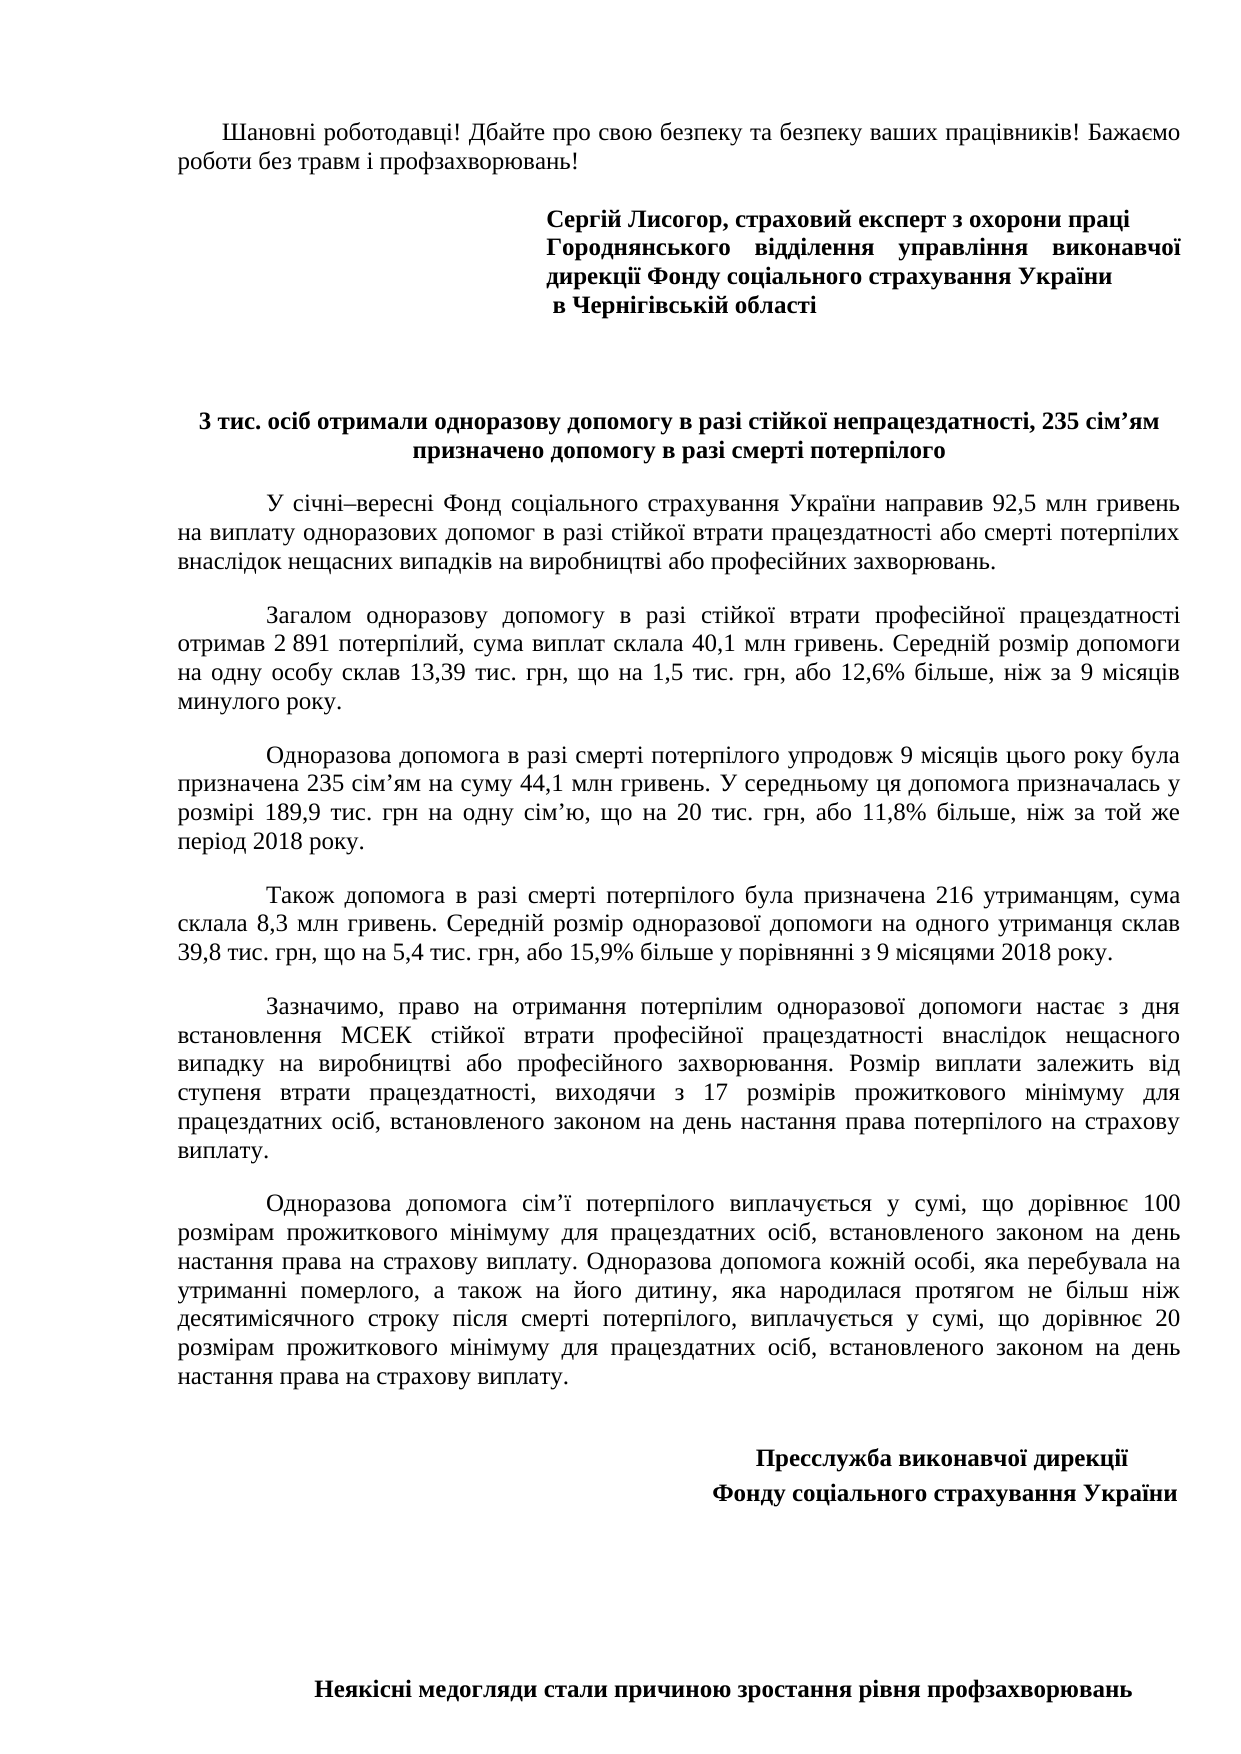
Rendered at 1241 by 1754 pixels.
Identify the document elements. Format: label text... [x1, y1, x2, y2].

text Зазначимо, право на отримання потерпілим одноразової допомоги настає з дня встановлення МСЕК стійкої втрати професійної працездатності внаслідок нещасного випадку на виробництві або професійного захворювання. Розмір виплати залежить від ступеня втрати працездатності, виходячи з 17 розмірів прожиткового мінімуму для працездатних осіб, встановленого законом на день настання права потерпілого на страхову виплату. [177, 991, 1181, 1163]
text Неякісні медогляди стали причиною зростання рівня профзахворювань [177, 1674, 1181, 1702]
text Загалом одноразову допомогу в разі стійкої втрати професійної працездатності отримав 2 891 потерпілий, сума виплат склала 40,1 млн гривень. Середній розмір допомоги на одну особу склав 13,39 тис. грн, що на 1,5 тис. грн, або 12,6% більше, ніж за 9 місяців минулого року. [177, 600, 1181, 715]
text Одноразова допомога сім’ї потерпілого виплачується у сумі, що дорівнює 100 розмірам прожиткового мінімуму для працездатних осіб, встановленого законом на день настання права на страхову виплату. Одноразова допомога кожній особі, яка перебувала на утриманні померлого, а також на його дитину, яка народилася протягом не більш ніж десятимісячного строку після смерті потерпілого, виплачується у сумі, що дорівнює 20 розмірам прожиткового мінімуму для працездатних осіб, встановленого законом на день настання права на страхову виплату. [177, 1188, 1181, 1390]
text Шановні роботодавці! Дбайте про свою безпеку та безпеку ваших працівників! Бажаємо роботи без травм і профзахворювань! [177, 117, 1181, 175]
text Городнянського відділення управління виконавчої дирекції Фонду соціального страхування України [546, 232, 1181, 290]
text Одноразова допомога в разі смерті потерпілого упродовж 9 місяців цього року була призначена 235 сім’ям на суму 44,1 млн гривень. У середньому ця допомога призначалась у розмірі 189,9 тис. грн на одну сім’ю, що на 20 тис. грн, або 11,8% більше, ніж за той же період 2018 року. [177, 740, 1181, 855]
text Також допомога в разі смерті потерпілого була призначена 216 утриманцям, сума склала 8,3 млн гривень. Середній розмір одноразової допомоги на одного утриманця склав 39,8 тис. грн, що на 5,4 тис. грн, або 15,9% більше у порівнянні з 9 місяцями 2018 року. [177, 880, 1181, 966]
text Пресслужба виконавчої дирекції Фонду соціального страхування України [709, 1443, 1181, 1507]
text У січні–вересні Фонд соціального страхування України направив 92,5 млн гривень на виплату одноразових допомог в разі стійкої втрати працездатності або смерті потерпілих внаслідок нещасних випадків на виробництві або професійних захворювань. [177, 488, 1181, 575]
text 3 тис. осіб отримали одноразову допомогу в разі стійкої непрацездатності, 235 сім’ям призначено допомогу в разі смерті потерпілого [177, 406, 1181, 463]
text Сергій Лисогор, страховий експерт з охорони праці [546, 204, 1181, 232]
text в Чернігівській області [546, 290, 1181, 319]
